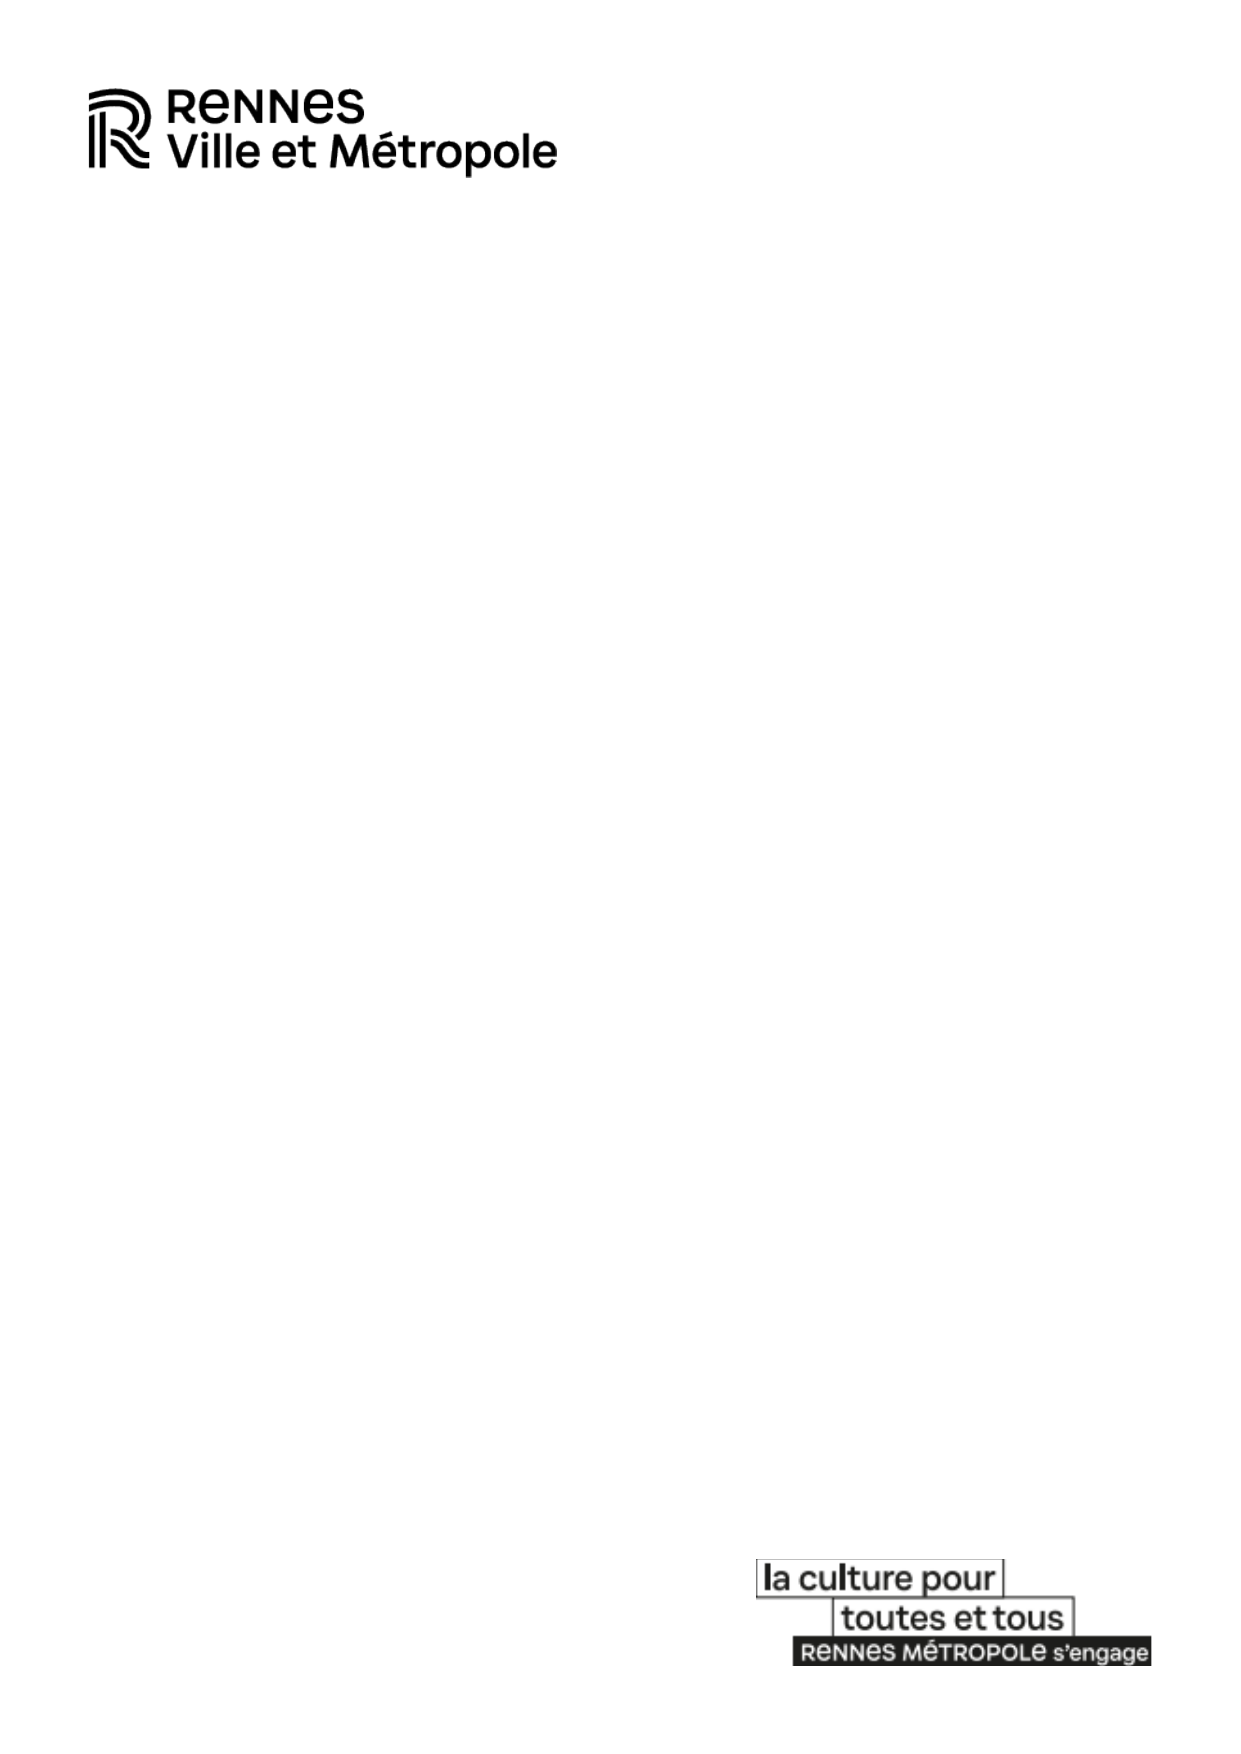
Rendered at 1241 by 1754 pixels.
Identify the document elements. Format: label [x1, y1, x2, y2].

picture [88, 88, 557, 178]
